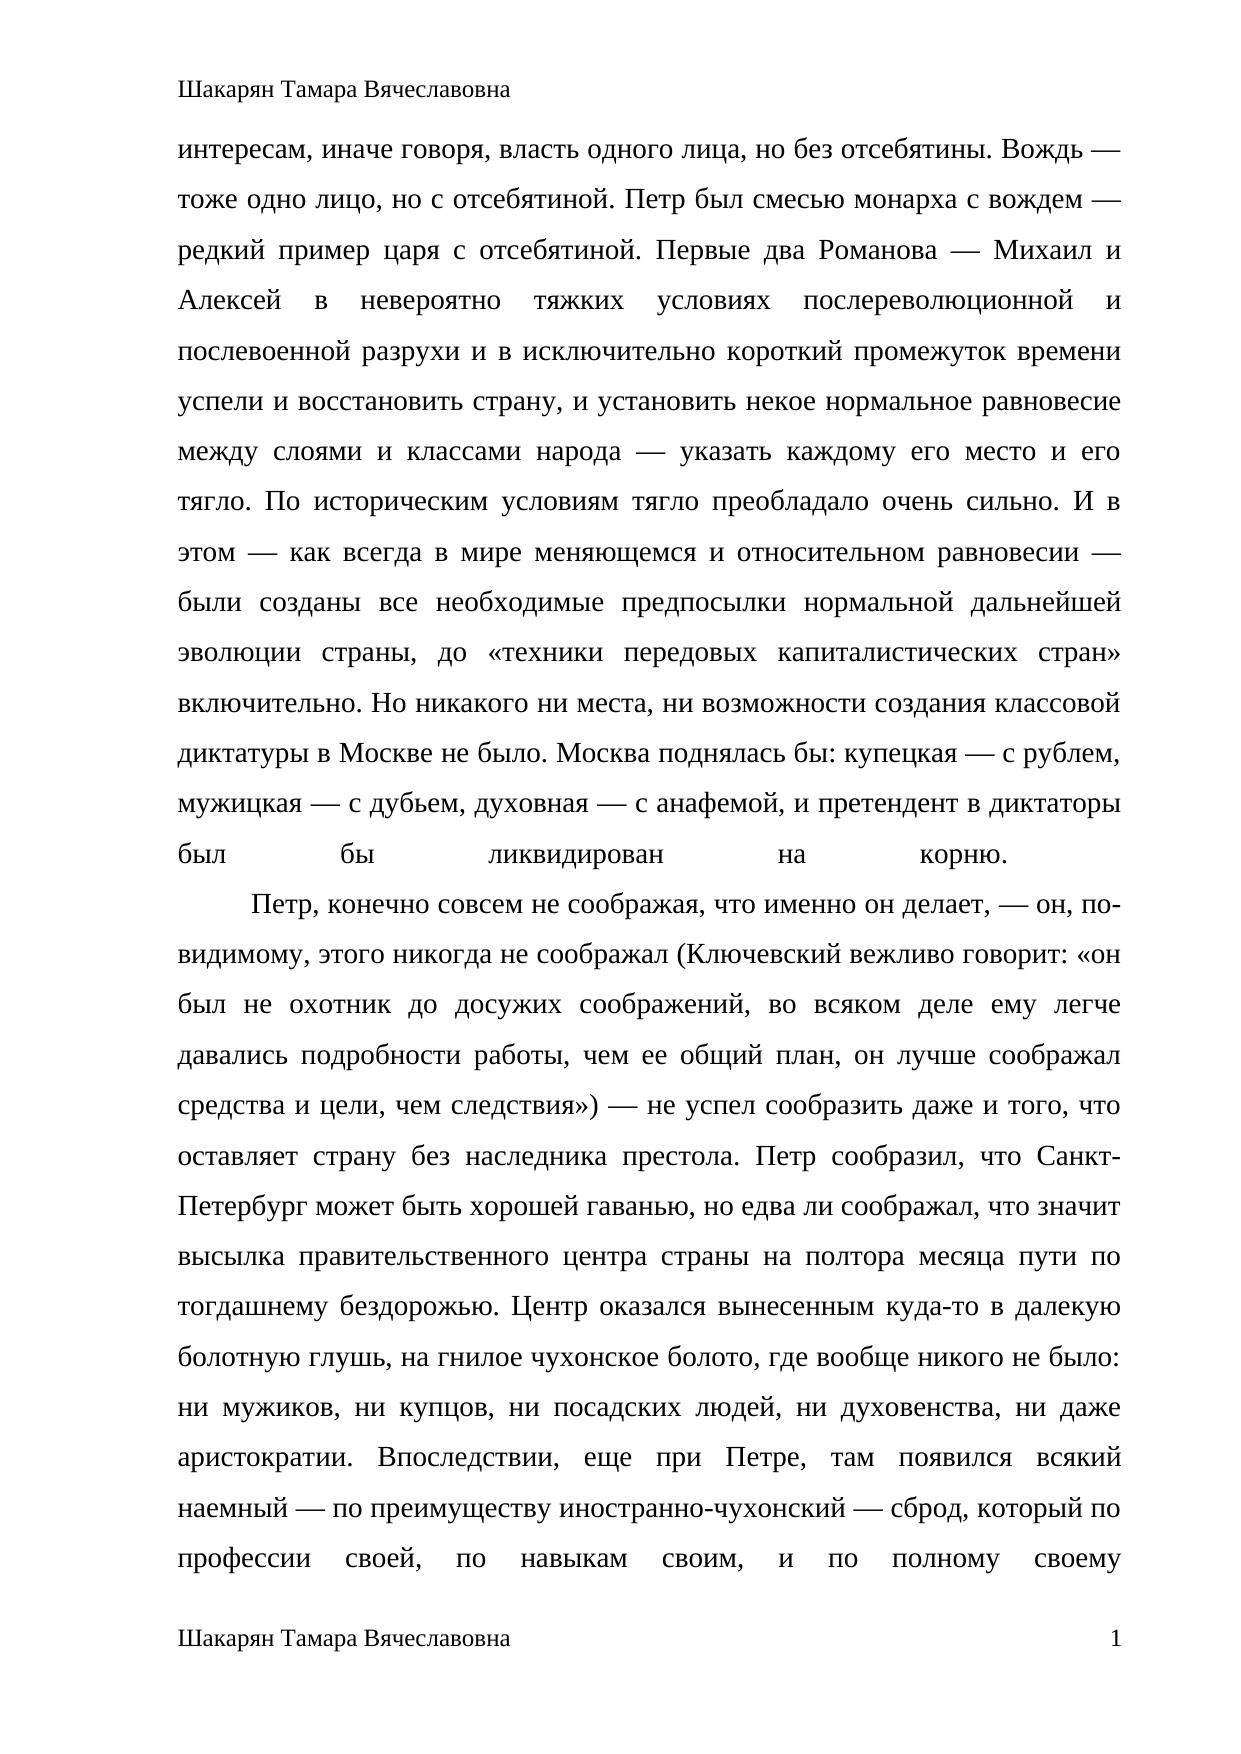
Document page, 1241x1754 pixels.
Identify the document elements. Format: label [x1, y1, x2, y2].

text [177, 131, 1122, 1574]
